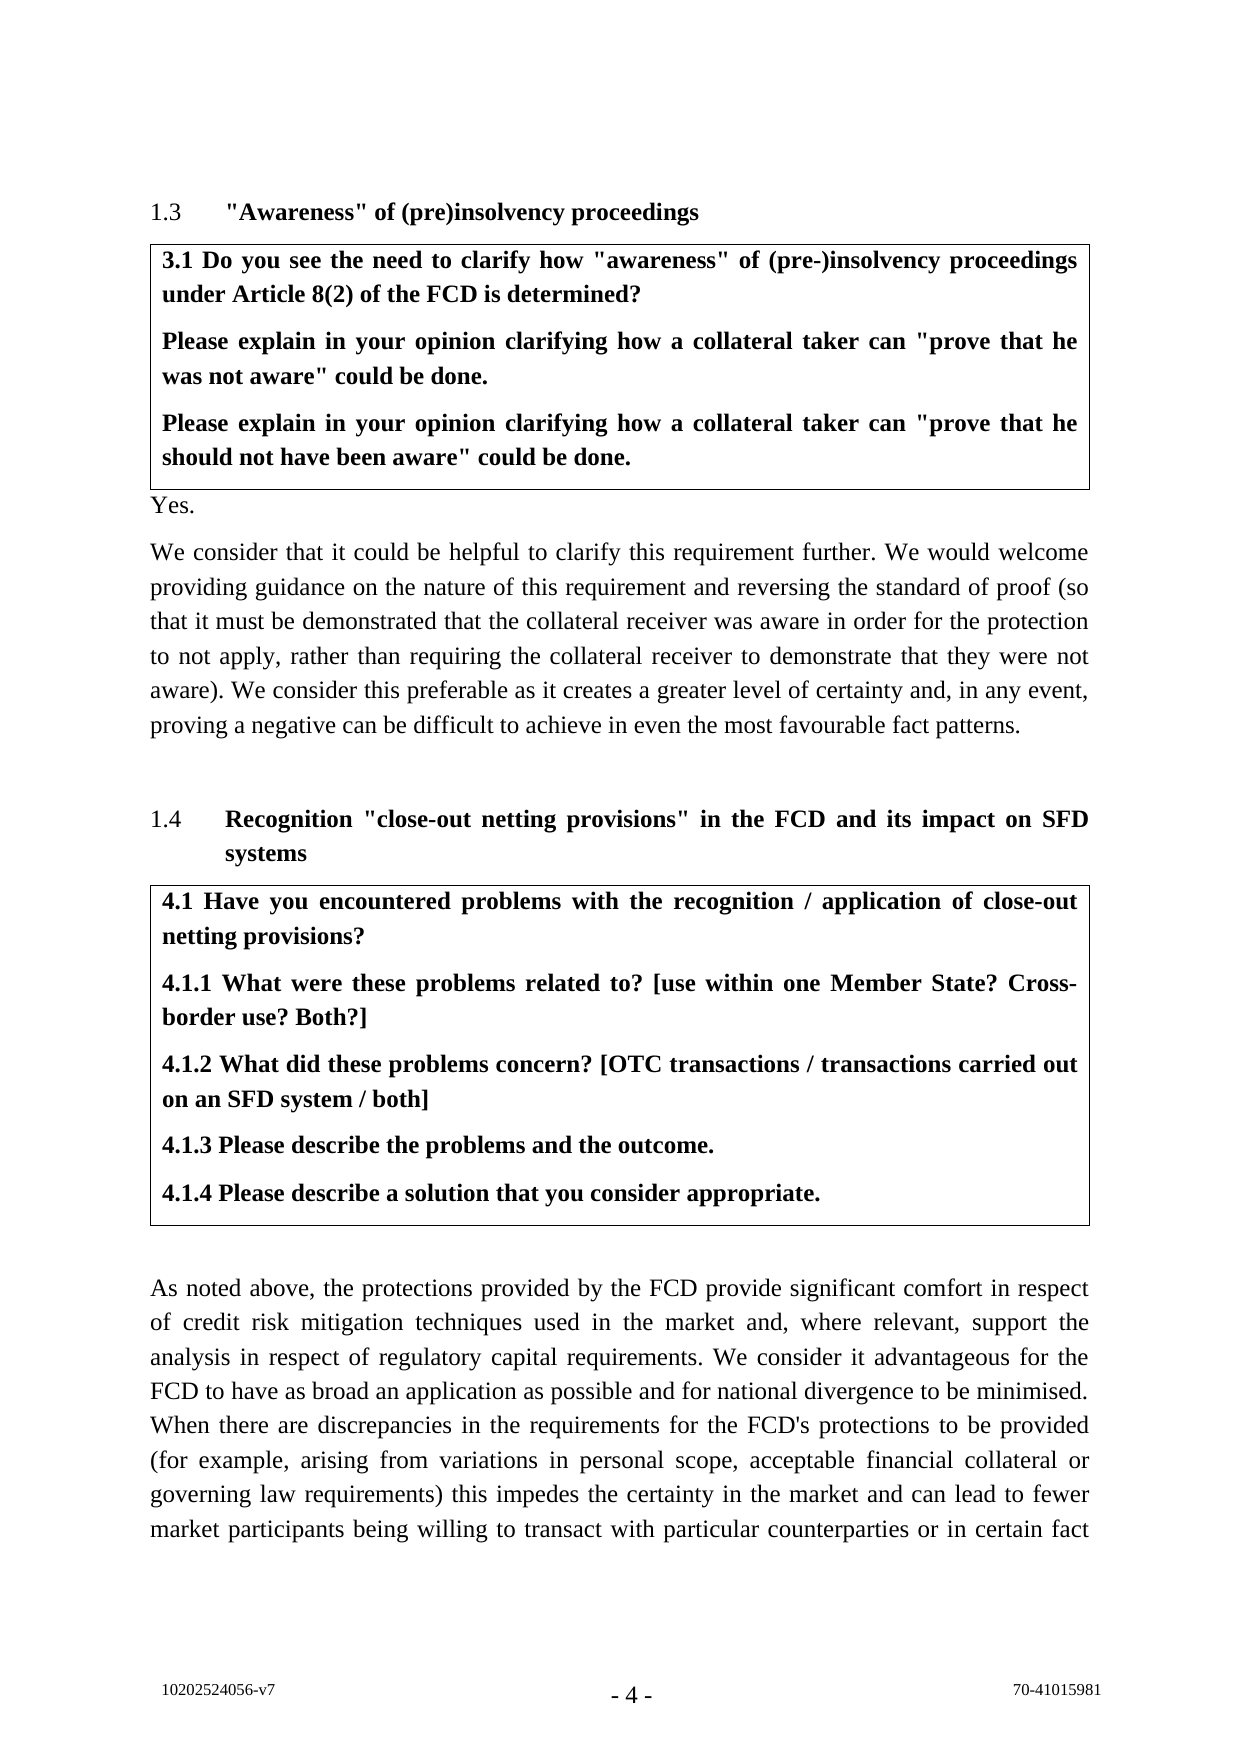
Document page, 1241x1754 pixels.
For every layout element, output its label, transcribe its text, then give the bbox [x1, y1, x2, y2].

list Recognition "close-out netting provisions" in the FCD and its impact on SFD systems [150, 804, 1090, 867]
table_header 3.1 Do you see the need to clarify how "awareness" of (pre-)insolvency proceedings under Article 8(2) of the FCD is determined? Please explain in your opinion clarifying how a collateral taker can "prove that he was not aware" could be done. Please explain in your opinion clarifying how a collateral taker can "prove that he should not have been aware" could be done. [151, 245, 1089, 489]
table_header 4.1 Have you encountered problems with the recognition / application of close-out netting provisions? 4.1.1 What were these problems related to? [use within one Member State? Cross-border use? Both?] 4.1.2 What did these problems concern? [OTC transactions / transactions carried out on an SFD system / both] 4.1.3 Please describe the problems and the outcome. 4.1.4 Please describe a solution that you consider appropriate. [151, 886, 1089, 1224]
text We consider that it could be helpful to clarify this requirement further. We would welcome providing guidance on the nature of this requirement and reversing the standard of proof (so that it must be demonstrated that the collateral receiver was aware in order for the protection to not apply, rather than requiring the collateral receiver to demonstrate that they were not aware). We consider this preferable as it creates a greater level of certainty and, in any event, proving a negative can be difficult to achieve in even the most favourable fact patterns. [150, 537, 1090, 738]
list "Awareness" of (pre)insolvency proceedings [150, 197, 1090, 226]
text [150, 1273, 1090, 1543]
text Yes. [150, 490, 1090, 519]
